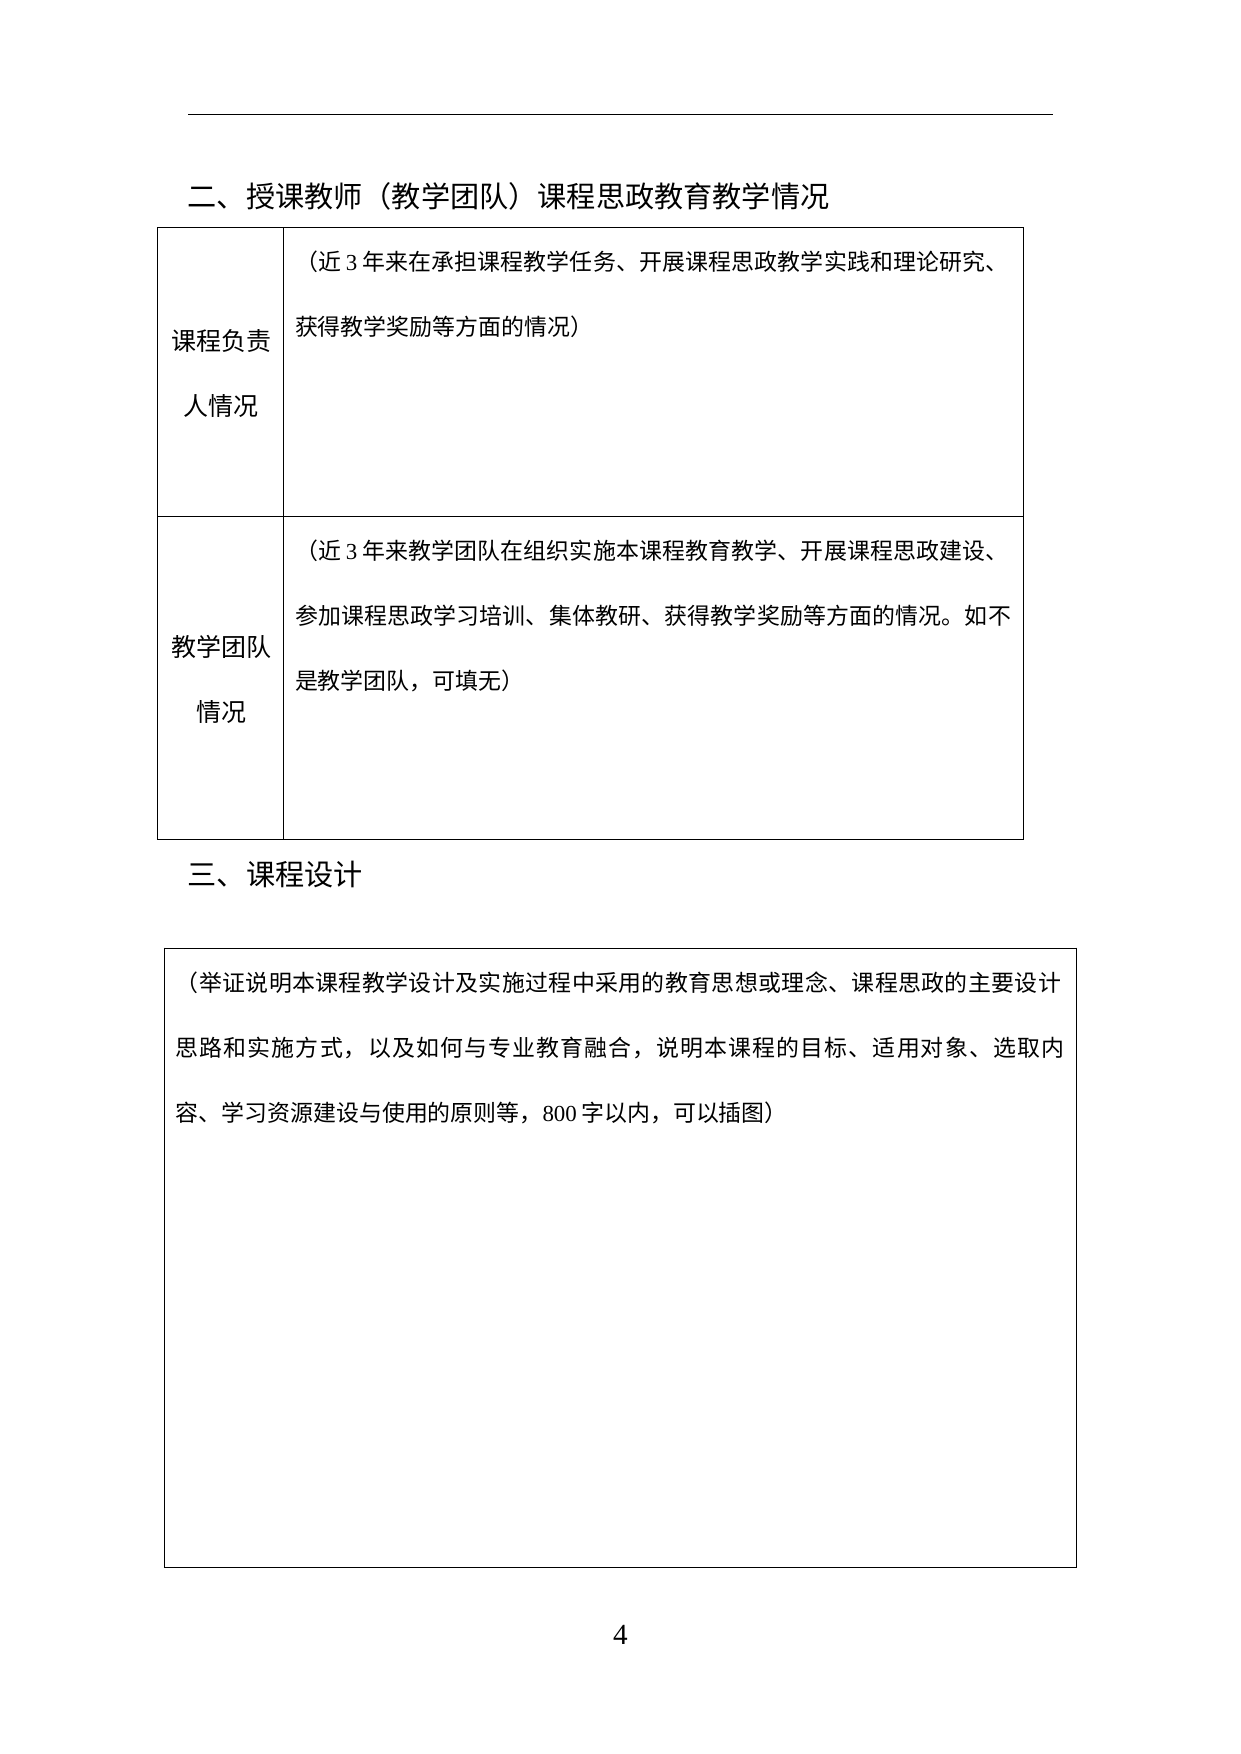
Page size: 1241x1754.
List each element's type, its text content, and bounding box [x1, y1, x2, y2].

table_header （近3年来在承担课程教学任务、开展课程思政教学实践和理论研究、获得教学奖励等方面的情况） [284, 228, 1023, 516]
table_header （举证说明本课程教学设计及实施过程中采用的教育思想或理念、课程思政的主要设计思路和实施方式，以及如何与专业教育融合，说明本课程的目标、适用对象、选取内容、学习资源建设与使用的原则等，800字以内，可以插图） [165, 949, 1076, 1567]
text 三、课程设计 [187, 840, 1125, 905]
text 二、授课教师（教学团队）课程思政教育教学情况 [187, 162, 1053, 227]
table_cell （近3年来教学团队在组织实施本课程教育教学、开展课程思政建设、参加课程思政学习培训、集体教研、获得教学奖励等方面的情况。如不是教学团队，可填无） [284, 517, 1023, 839]
table_cell 教学团队情况 [158, 517, 283, 839]
table_header 课程负责人情况 [158, 228, 283, 516]
